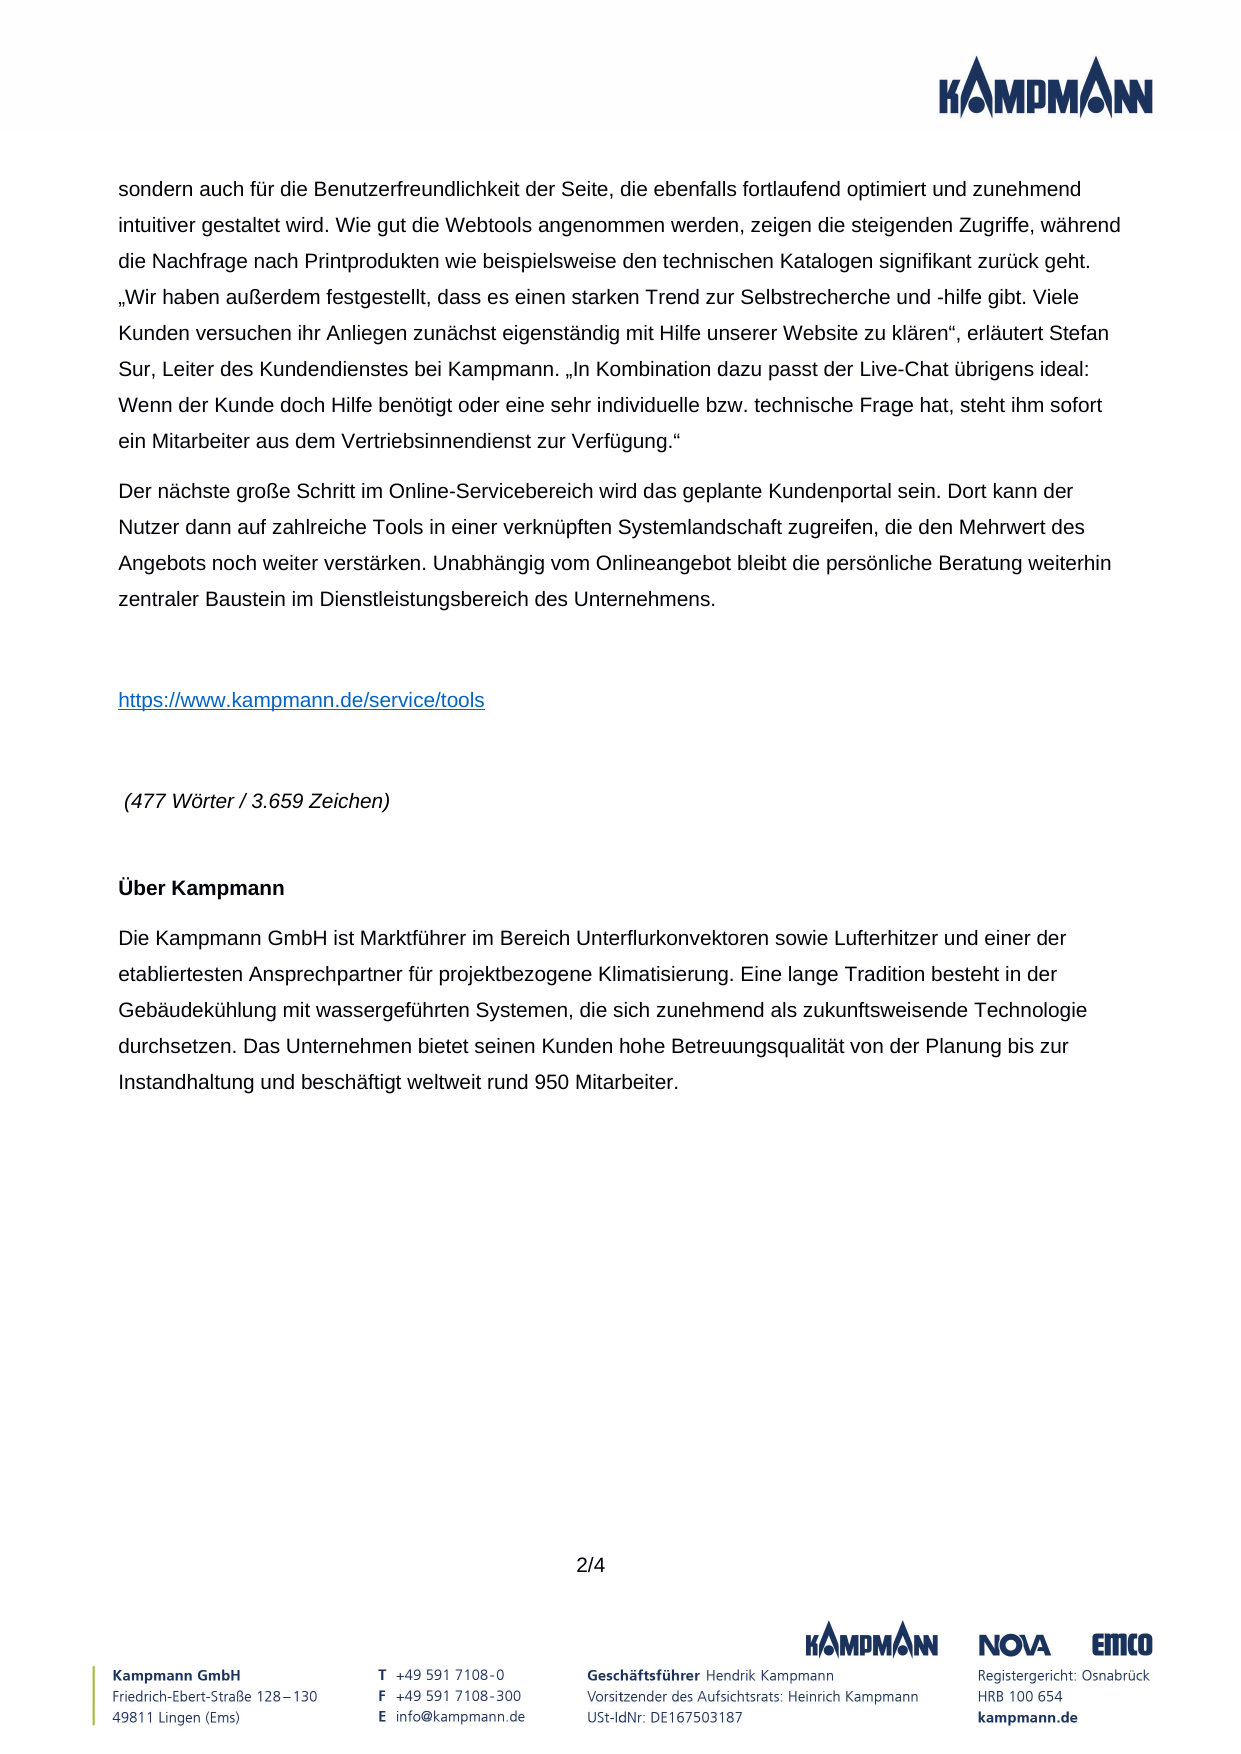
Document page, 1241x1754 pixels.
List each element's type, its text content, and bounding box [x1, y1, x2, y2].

text Über Kampmann [118, 876, 1122, 899]
text https://www.kampmann.de/service/tools [118, 688, 1122, 712]
picture [0, 0, 1241, 131]
text Die Kampmann GmbH ist Marktführer im Bereich Unterflurkonvektoren sowie Lufterhitzer und einer der etabliertesten Ansprechpartner für projektbezogene Klimatisierung. Eine lange Tradition besteht in der Gebäudekühlung mit wassergeführten Systemen, die sich zunehmend als zukunftsweisende Technologie durchsetzen. Das Unternehmen bietet seinen Kunden hohe Betreuungsqualität von der Planung bis zur Instandhaltung und beschäftigt weltweit rund 950 Mitarbeiter. [118, 926, 1122, 1094]
text Der nächste große Schritt im Online-Servicebereich wird das geplante Kundenportal sein. Dort kann der Nutzer dann auf zahlreiche Tools in einer verknüpften Systemlandschaft zugreifen, die den Mehrwert des Angebots noch weiter verstärken. Unabhängig vom Onlineangebot bleibt die persönliche Beratung weiterhin zentraler Baustein im Dienstleistungsbereich des Unternehmens. [118, 479, 1122, 611]
picture [0, 1612, 1241, 1754]
text (477 Wörter / 3.659 Zeichen) [118, 789, 1122, 813]
